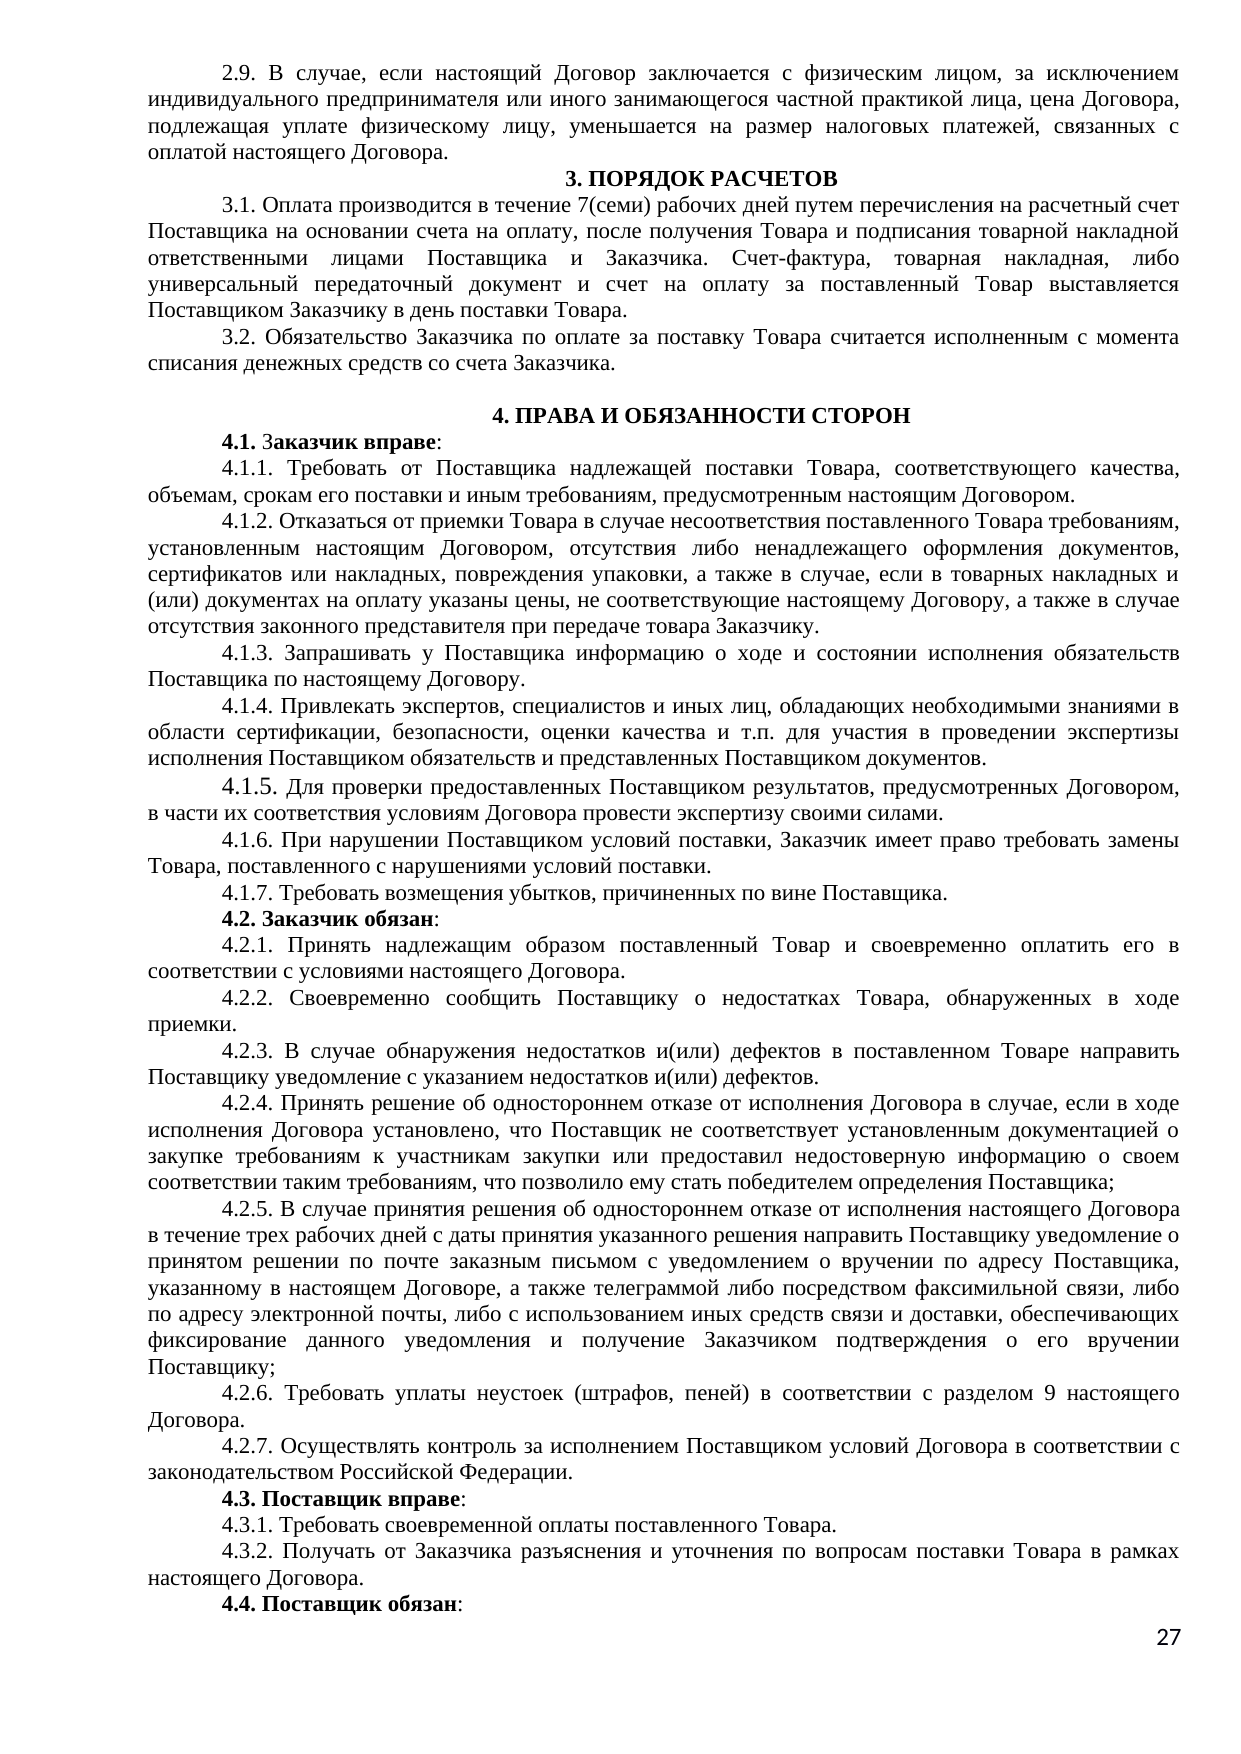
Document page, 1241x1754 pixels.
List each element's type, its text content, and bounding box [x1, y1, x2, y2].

text 4. ПРАВА И ОБЯЗАННОСТИ СТОРОН [148, 402, 1181, 428]
text 4.2.1. Принять надлежащим образом поставленный Товар и своевременно оплатить его в соответствии с условиями настоящего Договора. [148, 931, 1181, 984]
text 3.2. Обязательство Заказчика по оплате за поставку Товара считается исполненным с момента списания денежных средств со счета Заказчика. [148, 323, 1181, 375]
text 4.1. Заказчик вправе: [148, 428, 1181, 454]
text 4.4. Поставщик обязан: [148, 1590, 1181, 1616]
text 4.1.7. Требовать возмещения убытков, причиненных по вине Поставщика. [148, 878, 1181, 905]
text 4.2.4. Принять решение об одностороннем отказе от исполнения Договора в случае, если в ходе исполнения Договора установлено, что Поставщик не соответствует установленным документацией о закупке требованиям к участникам закупки или предоставил недостоверную информацию о своем соответствии таким требованиям, что позволило ему стать победителем определения Поставщика; [148, 1089, 1181, 1195]
text 4.1.4. Привлекать экспертов, специалистов и иных лиц, обладающих необходимыми знаниями в области сертификации, безопасности, оценки качества и т.п. для участия в проведении экспертизы исполнения Поставщиком обязательств и представленных Поставщиком документов. [148, 692, 1181, 771]
text 4.3. Поставщик вправе: [148, 1485, 1181, 1511]
text 4.2. Заказчик обязан: [148, 905, 1181, 931]
text 4.1.5. Для проверки предоставленных Поставщиком результатов, предусмотренных Договором, в части их соответствия условиям Договора провести экспертизу своими силами. [148, 771, 1181, 826]
text 4.2.7. Осуществлять контроль за исполнением Поставщиком условий Договора в соответствии с законодательством Российской Федерации. [148, 1432, 1181, 1485]
text 2.9. В случае, если настоящий Договор заключается с физическим лицом, за исключением индивидуального предпринимателя или иного занимающегося частной практикой лица, цена Договора, подлежащая уплате физическому лицу, уменьшается на размер налоговых платежей, связанных с оплатой настоящего Договора. [148, 59, 1181, 164]
text 4.2.3. В случае обнаружения недостатков и(или) дефектов в поставленном Товаре направить Поставщику уведомление с указанием недостатков и(или) дефектов. [148, 1037, 1181, 1089]
text 4.2.6. Требовать уплаты неустоек (штрафов, пеней) в соответствии с разделом 9 настоящего Договора. [148, 1379, 1181, 1432]
text 4.1.3. Запрашивать у Поставщика информацию о ходе и состоянии исполнения обязательств Поставщика по настоящему Договору. [148, 639, 1181, 692]
text 4.2.2. Своевременно сообщить Поставщику о недостатках Товара, обнаруженных в ходе приемки. [148, 984, 1181, 1037]
text 3. ПОРЯДОК РАСЧЕТОВ [148, 164, 1181, 191]
text 4.1.1. Требовать от Поставщика надлежащей поставки Товара, соответствующего качества, объемам, срокам его поставки и иным требованиям, предусмотренным настоящим Договором. [148, 454, 1181, 507]
text 4.1.2. Отказаться от приемки Товара в случае несоответствия поставленного Товара требованиям, установленным настоящим Договором, отсутствия либо ненадлежащего оформления документов, сертификатов или накладных, повреждения упаковки, а также в случае, если в товарных накладных и (или) документах на оплату указаны цены, не соответствующие настоящему Договору, а также в случае отсутствия законного представителя при передаче товара Заказчику. [148, 507, 1181, 639]
text 4.1.6. При нарушении Поставщиком условий поставки, Заказчик имеет право требовать замены Товара, поставленного с нарушениями условий поставки. [148, 826, 1181, 878]
text 4.2.5. В случае принятия решения об одностороннем отказе от исполнения настоящего Договора в течение трех рабочих дней с даты принятия указанного решения направить Поставщику уведомление о принятом решении по почте заказным письмом с уведомлением о вручении по адресу Поставщика, указанному в настоящем Договоре, а также телеграммой либо посредством факсимильной связи, либо по адресу электронной почты, либо с использованием иных средств связи и доставки, обеспечивающих фиксирование данного уведомления и получение Заказчиком подтверждения о его вручении Поставщику; [148, 1195, 1181, 1379]
text 4.3.2. Получать от Заказчика разъяснения и уточнения по вопросам поставки Товара в рамках настоящего Договора. [148, 1537, 1181, 1590]
text 3.1. Оплата производится в течение 7(семи) рабочих дней путем перечисления на расчетный счет Поставщика на основании счета на оплату, после получения Товара и подписания товарной накладной ответственными лицами Поставщика и Заказчика. Счет-фактура, товарная накладная, либо универсальный передаточный документ и счет на оплату за поставленный Товар выставляется Поставщиком Заказчику в день поставки Товара. [148, 191, 1181, 323]
text 4.3.1. Требовать своевременной оплаты поставленного Товара. [148, 1511, 1181, 1537]
